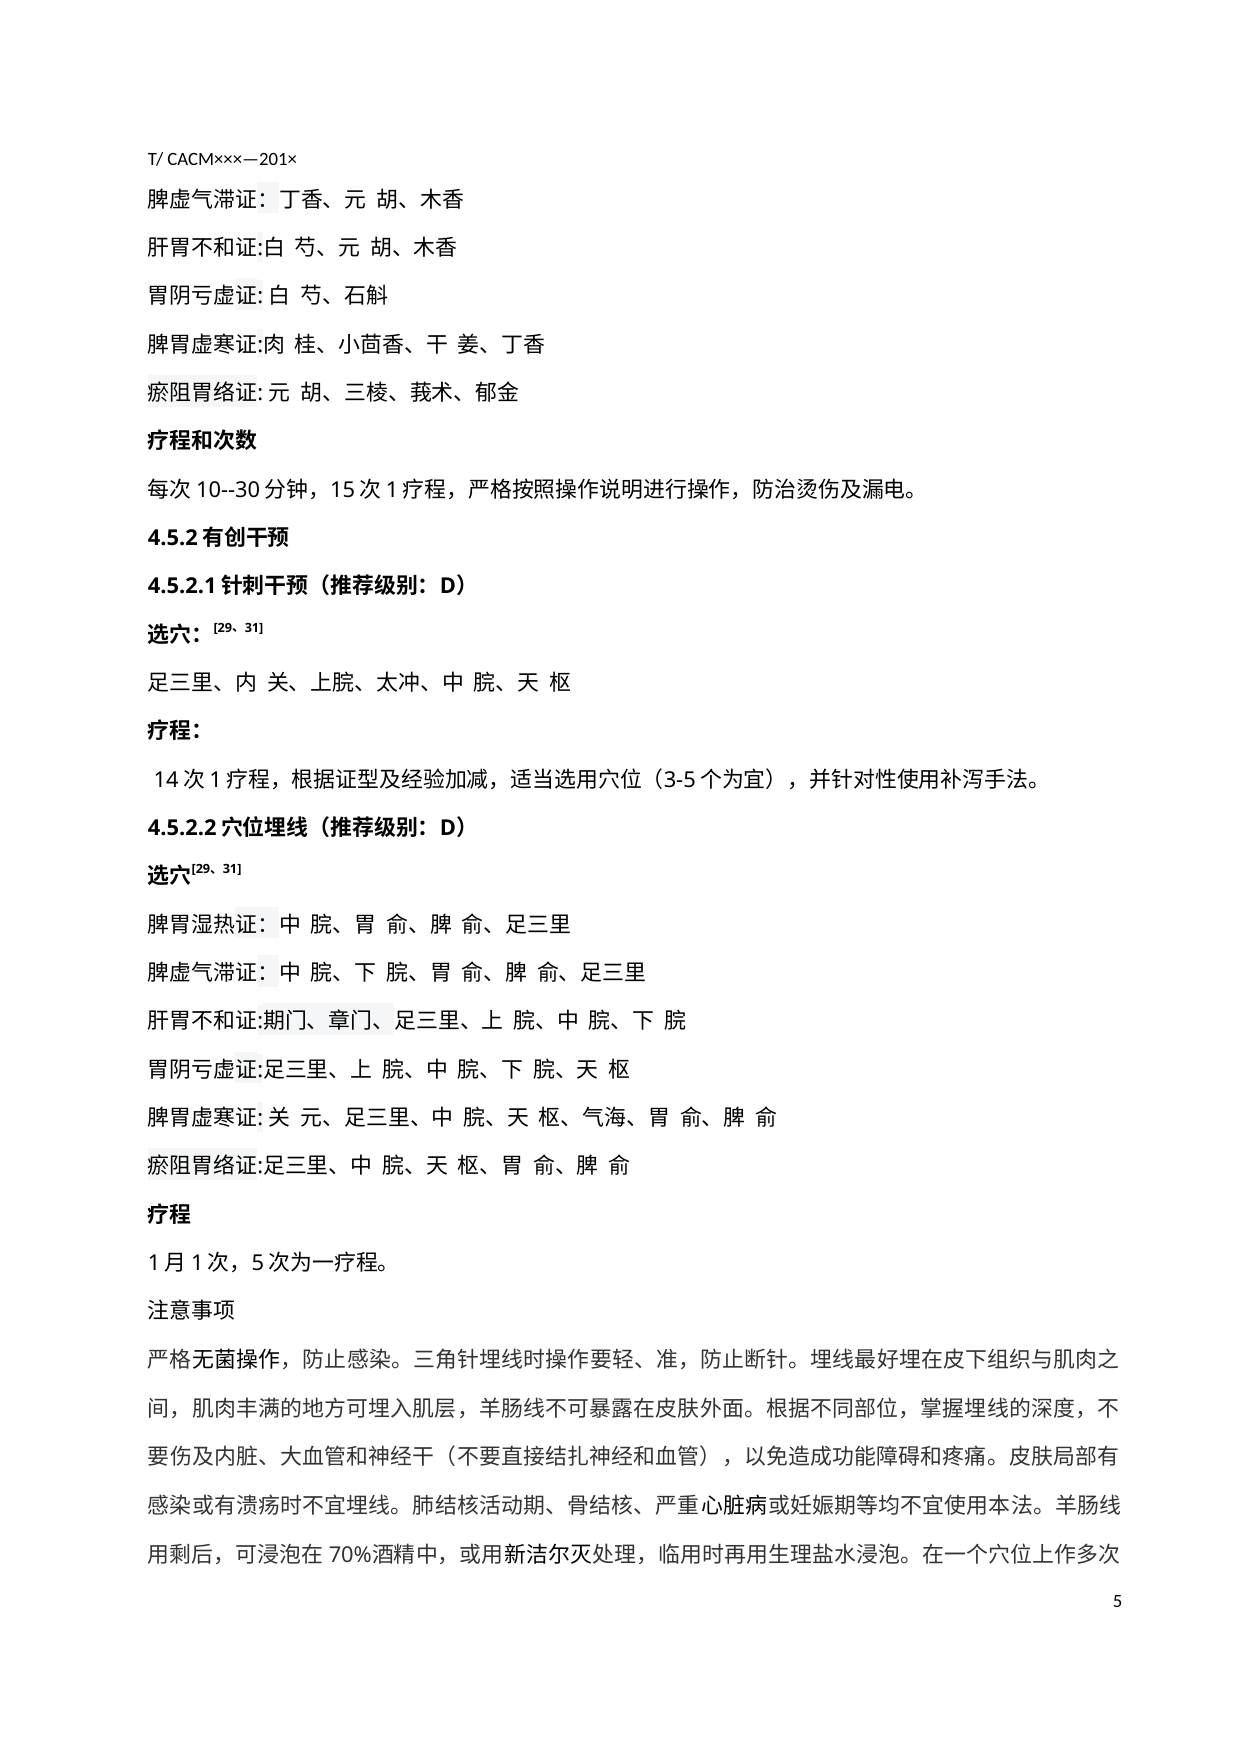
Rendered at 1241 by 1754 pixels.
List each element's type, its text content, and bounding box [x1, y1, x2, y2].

text 瘀阻胃络证: 元 胡、三棱、莪术、郁金 [257, 375, 1122, 407]
text 4.5.2.1针刺干预（推荐级别：D） [148, 568, 1122, 601]
text 肝胃不和证:期门、章门、足三里、上 脘、中 脘、下 脘 [148, 1003, 1122, 1036]
text 1月1次，5次为一疗程。 [148, 1245, 1122, 1277]
text 脾胃虚寒证:肉 桂、小茴香、干 姜、丁香 [148, 326, 1122, 359]
text 选穴[29、31] [148, 858, 1122, 891]
text 每次10--30分钟，15次1疗程，严格按照操作说明进行操作，防治烫伤及漏电。 [148, 471, 1122, 504]
text 脾胃虚寒证: 关 元、足三里、中 脘、天 枢、气海、胃 俞、脾 俞 [148, 1100, 1122, 1132]
text 选穴：[29、31] [148, 616, 1122, 649]
text 4.5.2有创干预 [148, 520, 1122, 552]
text 脾虚气滞证：丁香、元 胡、木香 [148, 181, 1122, 214]
text 疗程 [148, 1196, 1122, 1229]
text 4.5.2.2穴位埋线（推荐级别：D） [148, 810, 1122, 842]
text 瘀阻胃络证:足三里、中 脘、天 枢、胃 俞、脾 俞 [148, 1148, 1122, 1181]
text 疗程和次数 [148, 423, 1122, 456]
text 胃阴亏虚证: 白 芍、石斛 [148, 278, 1122, 311]
text 足三里、内 关、上脘、太冲、中 脘、天 枢 [148, 665, 1122, 697]
text 疗程： [148, 713, 1122, 746]
text 脾虚气滞证：中 脘、下 脘、胃 俞、脾 俞、足三里 [148, 955, 257, 987]
text 14次1疗程，根据证型及经验加减，适当选用穴位（3-5个为宜），并针对性使用补泻手法。 [148, 761, 1122, 794]
text 注意事项 [148, 1293, 1122, 1326]
text 脾胃湿热证：中 脘、胃 俞、脾 俞、足三里 [148, 906, 1122, 939]
text 脾虚气滞证：中 脘、下 脘、胃 俞、脾 俞、足三里 [279, 955, 1122, 987]
text 肝胃不和证:白 芍、元 胡、木香 [148, 230, 1122, 262]
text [148, 1341, 1122, 1569]
text 胃阴亏虚证:足三里、上 脘、中 脘、下 脘、天 枢 [148, 1051, 1122, 1084]
